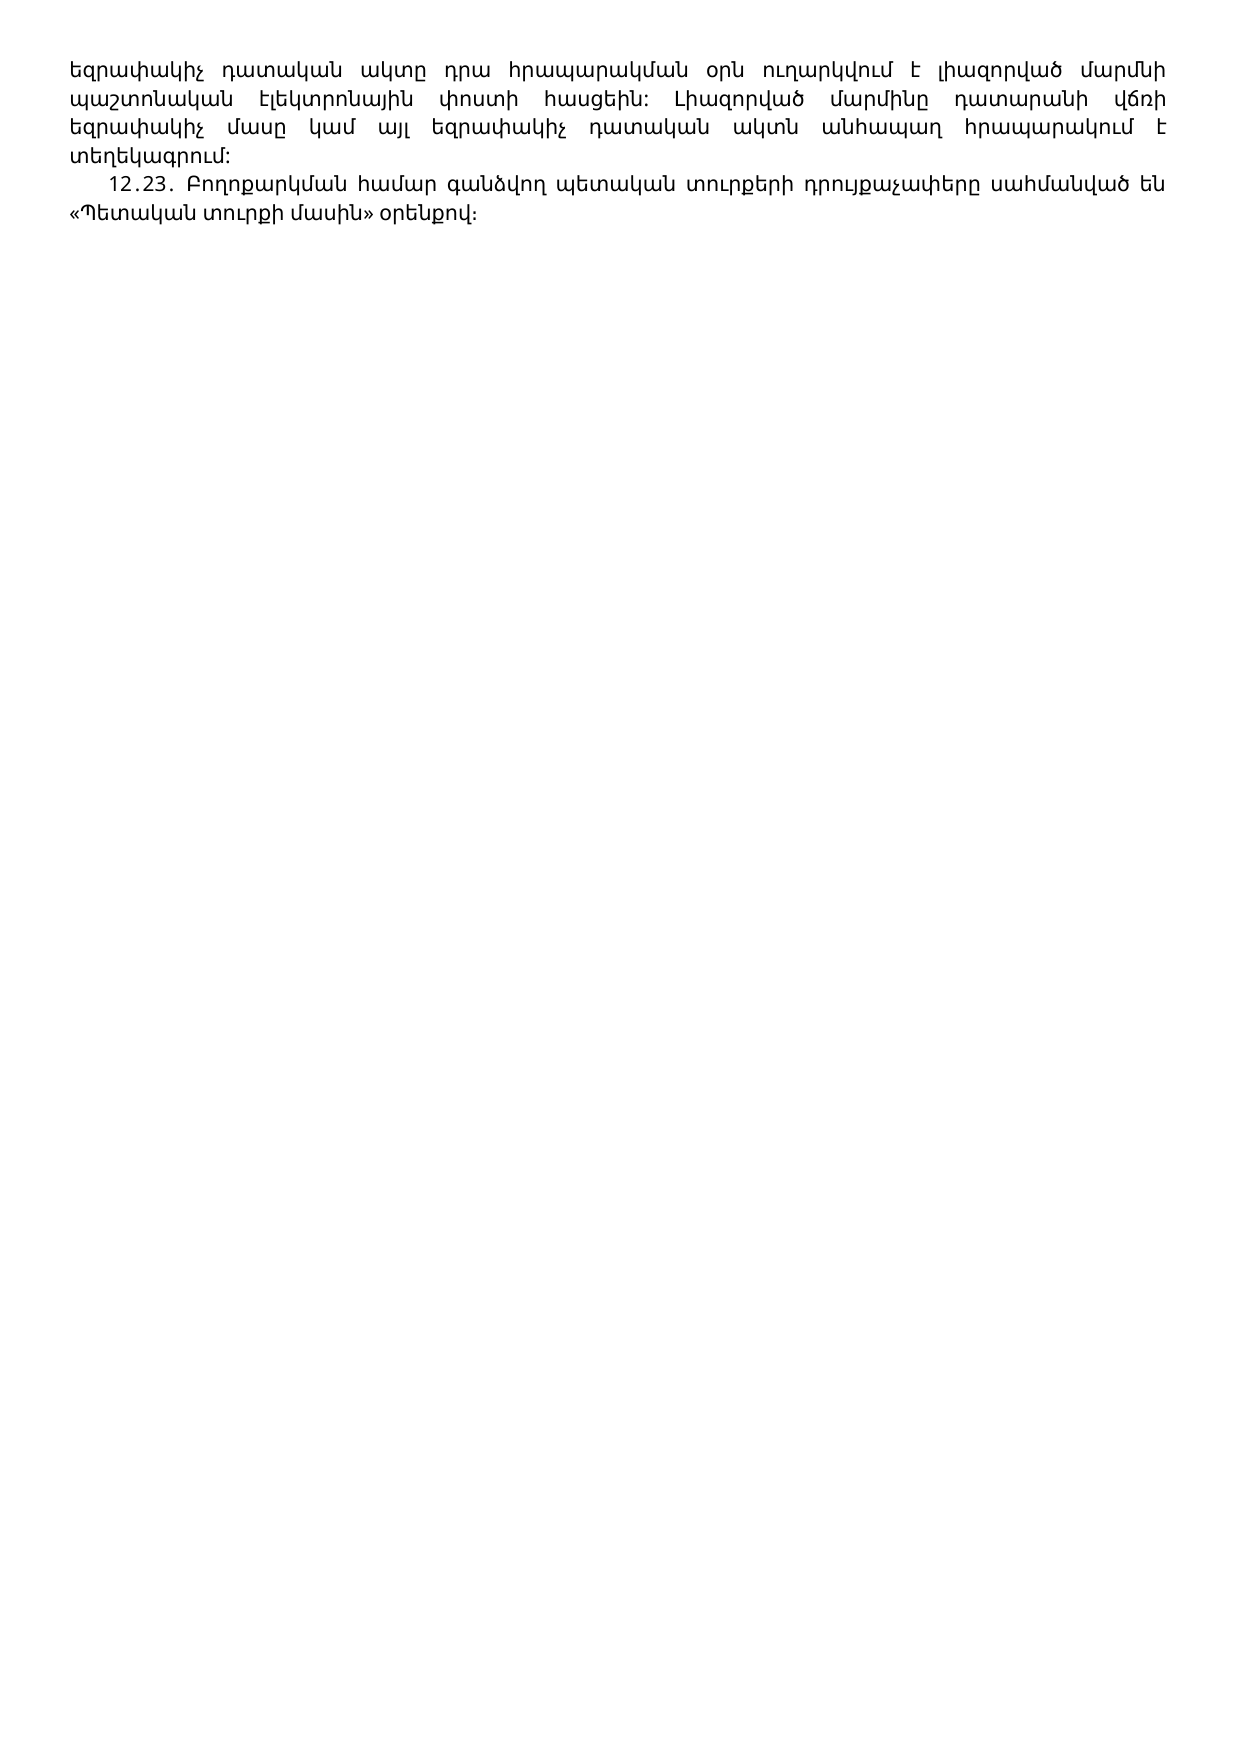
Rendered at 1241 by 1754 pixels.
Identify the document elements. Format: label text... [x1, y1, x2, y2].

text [69, 56, 1166, 169]
text 12․23․ Բողոքարկման համար գանձվող պետական տուրքերի դրույքաչափերը սահմանված են «Պետական տուրքի մասին» օրենքով։ [69, 169, 1166, 226]
